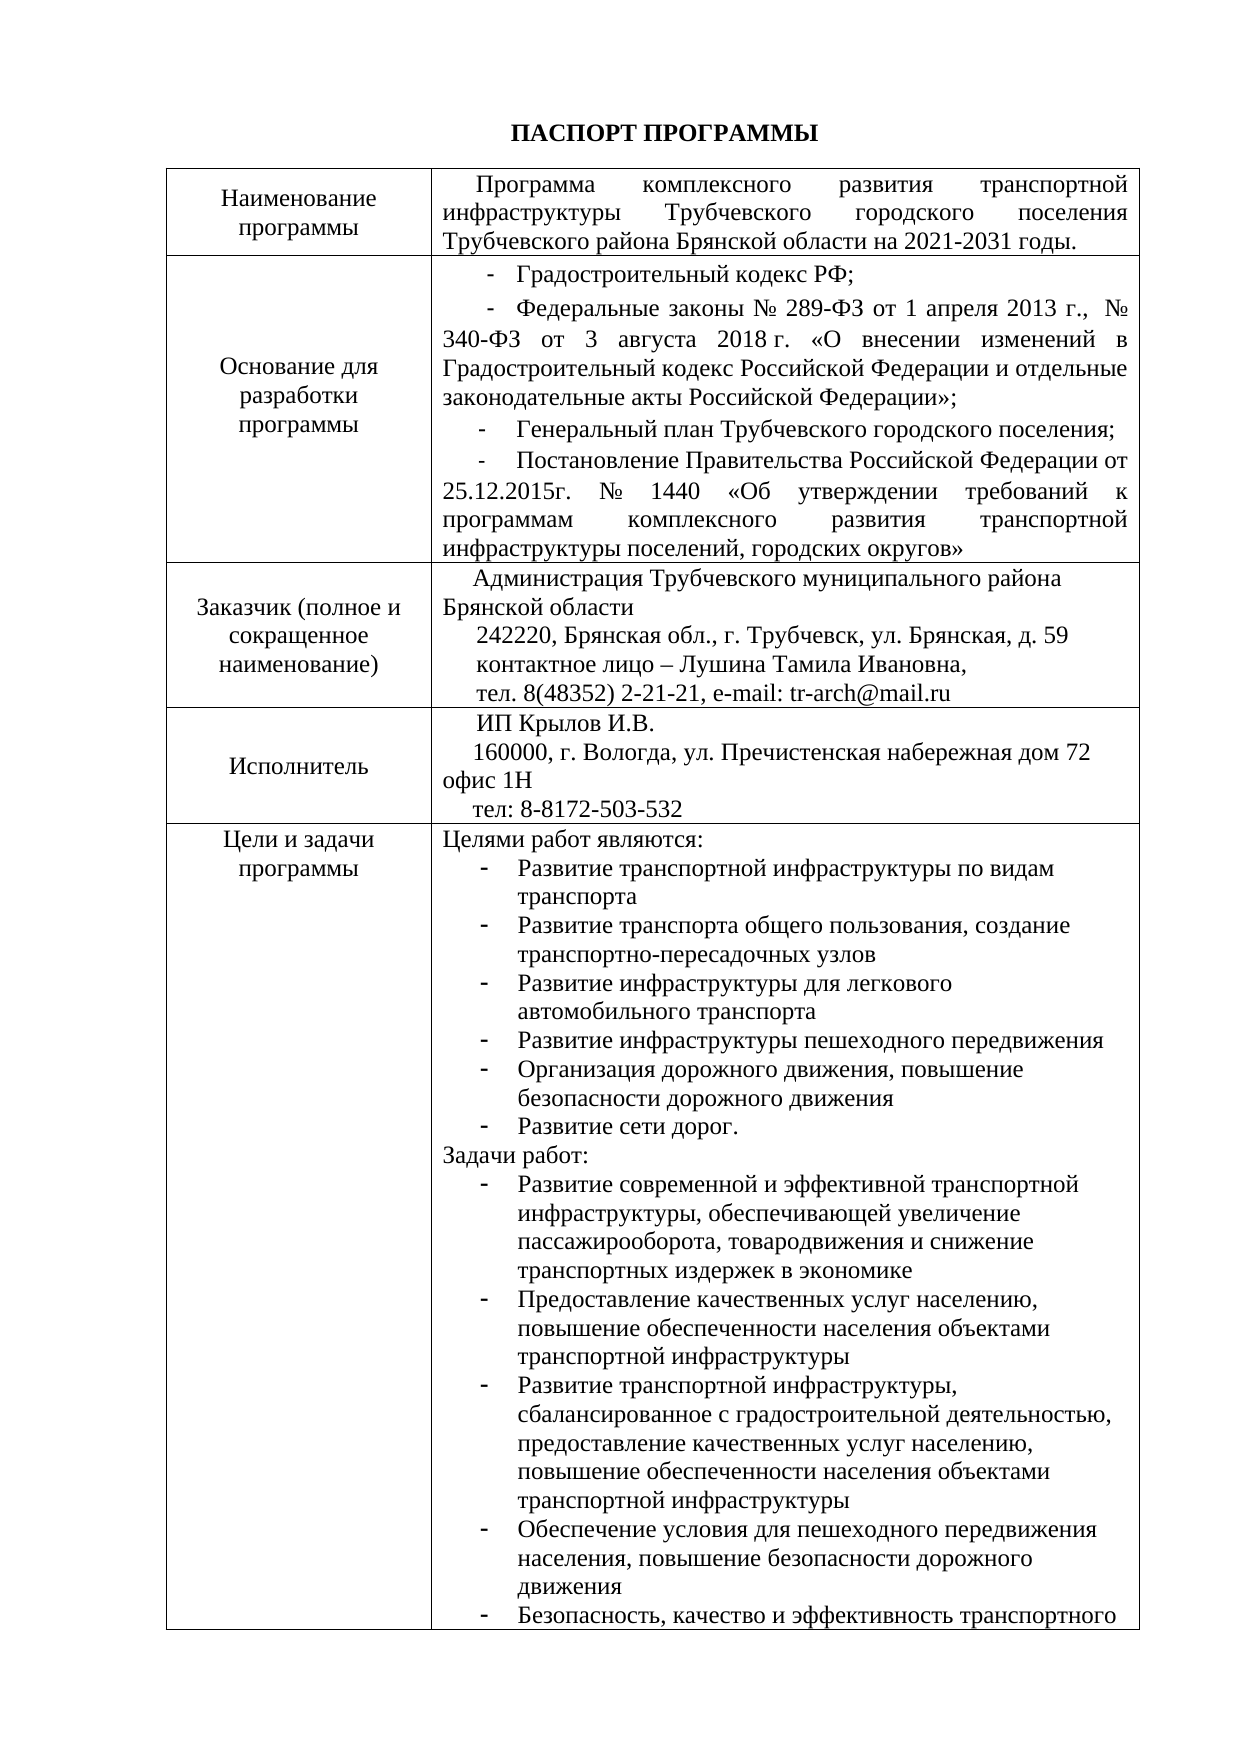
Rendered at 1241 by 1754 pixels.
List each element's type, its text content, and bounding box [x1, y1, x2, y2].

table_cell Градостроительный кодекс РФ; Федеральные законы № 289-ФЗ от 1 апреля 2013 г., № 340-ФЗ от 3 августа 2018 г. «О внесении изменений в Градостроительный кодекс Российской Федерации и отдельные законодательные акты Российской Федерации»; Генеральный план Трубчевского городского поселения; Постановление Правительства Российской Федерации от 25.12.2015г. № 1440 «Об утверждении требований к программам комплексного развития транспортной инфраструктуры поселений, городских округов» [432, 256, 1139, 562]
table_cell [167, 824, 431, 1629]
table_header Наименование программы [167, 169, 431, 255]
table_header Программа комплексного развития транспортной инфраструктуры Трубчевского городского поселения Трубчевского района Брянской области на 2021-2031 годы. [432, 169, 1139, 255]
table_cell Исполнитель [167, 708, 431, 823]
table_cell Администрация Трубчевского муниципального района Брянской области 242220, Брянская обл., г. Трубчевск, ул. Брянская, д. 59 контактное лицо – Лушина Тамила Ивановна, тел. 8(48352) 2-21-21, e-mail: tr-arch@mail.ru [432, 563, 1139, 707]
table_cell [432, 824, 1139, 1629]
subtitle ПАСПОРТ ПРОГРАММЫ [177, 118, 1152, 147]
table_cell ИП Крылов И.В. 160000, г. Вологда, ул. Пречистенская набережная дом 72 офис 1Н тел: 8-8172-503-532 [432, 708, 1139, 823]
table_cell Заказчик (полное и сокращенное наименование) [167, 563, 431, 707]
table_cell Основание для разработки программы [167, 256, 431, 562]
